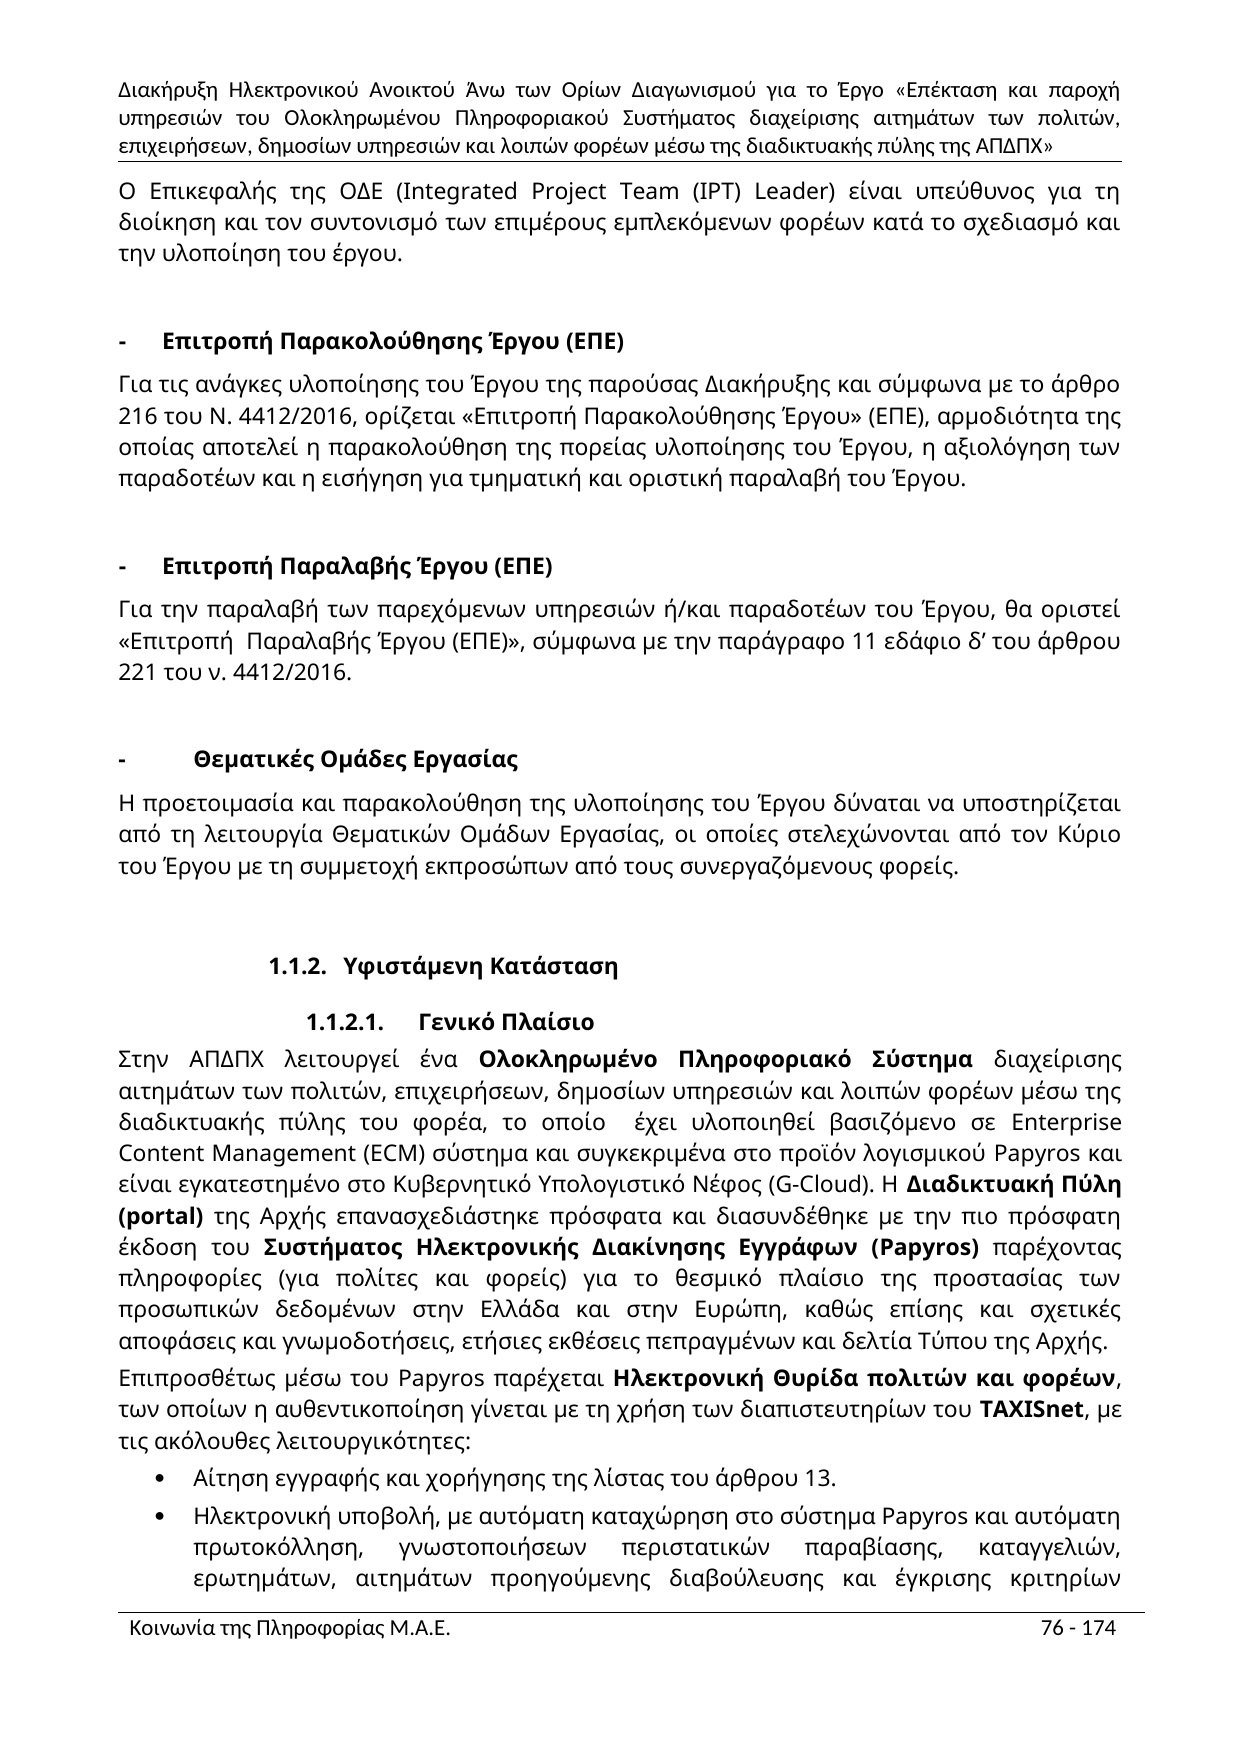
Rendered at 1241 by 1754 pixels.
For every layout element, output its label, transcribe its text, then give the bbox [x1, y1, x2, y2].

text Για τις ανάγκες υλοποίησης του Έργου της παρούσας Διακήρυξης και σύμφωνα με το άρθρο 216 του Ν. 4412/2016, ορίζεται «Επιτροπή Παρακολούθησης Έργου» (ΕΠΕ), αρμοδιότητα της οποίας αποτελεί η παρακολούθηση της πορείας υλοποίησης του Έργου, η αξιολόγηση των παραδοτέων και η εισήγηση για τμηματική και οριστική παραλαβή του Έργου. [118, 368, 1122, 493]
list Αίτηση εγγραφής και χορήγησης της λίστας του άρθρου 13. [156, 1462, 1122, 1493]
text Επιπροσθέτως μέσω του Papyros παρέχεται Ηλεκτρονική Θυρίδα πολιτών και φορέων, των οποίων η αυθεντικοποίηση γίνεται με τη χρήση των διαπιστευτηρίων του TAXISnet, με τις ακόλουθες λειτουργικότητες: [118, 1362, 1122, 1456]
list Επιτροπή Παρακολούθησης Έργου (ΕΠΕ) [118, 325, 1122, 356]
text - Θεματικές Ομάδες Εργασίας [118, 743, 1122, 775]
text Ο Επικεφαλής της ΟΔΕ (Integrated Project Team (IPT) Leader) είναι υπεύθυνος για τη διοίκηση και τον συντονισμό των επιμέρους εμπλεκόμενων φορέων κατά το σχεδιασμό και την υλοποίηση του έργου. [118, 175, 1122, 268]
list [156, 1500, 1122, 1593]
subtitle Υφιστάμενη Κατάσταση [268, 950, 1122, 981]
text Η προετοιμασία και παρακολούθηση της υλοποίησης του Έργου δύναται να υποστηρίζεται από τη λειτουργία Θεματικών Ομάδων Εργασίας, οι οποίες στελεχώνονται από τον Κύριο του Έργου με τη συμμετοχή εκπροσώπων από τους συνεργαζόμενους φορείς. [118, 787, 1122, 881]
text Στην ΑΠΔΠΧ λειτουργεί ένα Ολοκληρωμένο Πληροφοριακό Σύστημα διαχείρισης αιτημάτων των πολιτών, επιχειρήσεων, δημοσίων υπηρεσιών και λοιπών φορέων μέσω της διαδικτυακής πύλης του φορέα, το οποίο έχει υλοποιηθεί βασιζόμενο σε Enterprise Content Management (ECM) σύστημα και συγκεκριμένα στο προϊόν λογισμικού Papyros και είναι εγκατεστημένο στο Κυβερνητικό Υπολογιστικό Νέφος (G-Cloud). Η Διαδικτυακή Πύλη (portal) της Αρχής επανασχεδιάστηκε πρόσφατα και διασυνδέθηκε με την πιο πρόσφατη έκδοση του Συστήματος Ηλεκτρονικής Διακίνησης Εγγράφων (Papyros) παρέχοντας πληροφορίες (για πολίτες και φορείς) για το θεσμικό πλαίσιο της προστασίας των προσωπικών δεδομένων στην Ελλάδα και στην Ευρώπη, καθώς επίσης και σχετικές αποφάσεις και γνωμοδοτήσεις, ετήσιες εκθέσεις πεπραγμένων και δελτία Τύπου της Αρχής. [118, 1043, 1122, 1356]
text Για την παραλαβή των παρεχόμενων υπηρεσιών ή/και παραδοτέων του Έργου, θα οριστεί «Επιτροπή Παραλαβής Έργου (ΕΠΕ)», σύμφωνα με την παράγραφο 11 εδάφιο δ’ του άρθρου 221 του ν. 4412/2016. [118, 593, 1122, 687]
list Επιτροπή Παραλαβής Έργου (ΕΠΕ) [118, 550, 1122, 581]
subtitle Γενικό Πλαίσιο [306, 1006, 1122, 1037]
